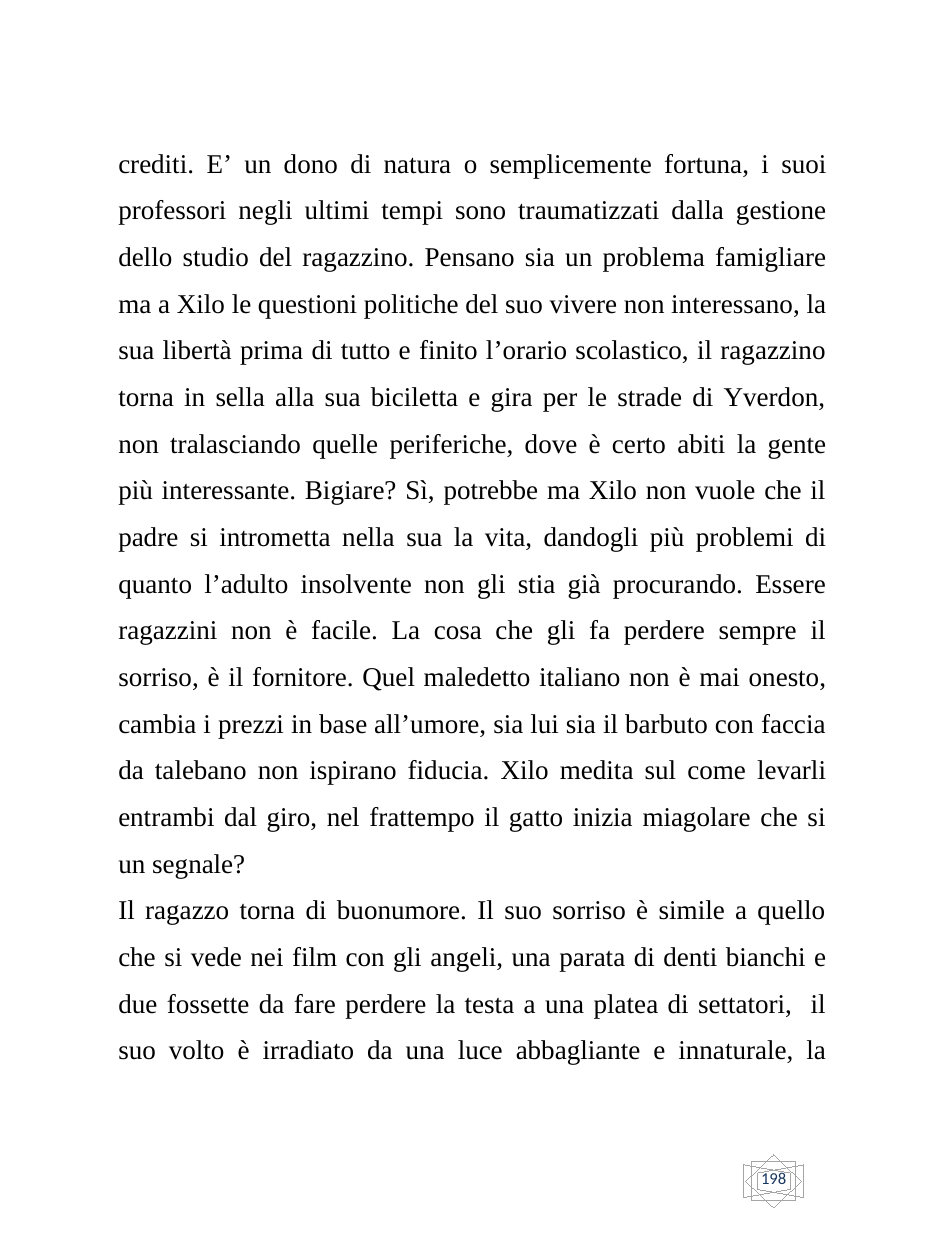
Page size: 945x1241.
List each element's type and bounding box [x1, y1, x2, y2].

text [118, 894, 827, 1066]
text [118, 148, 827, 879]
